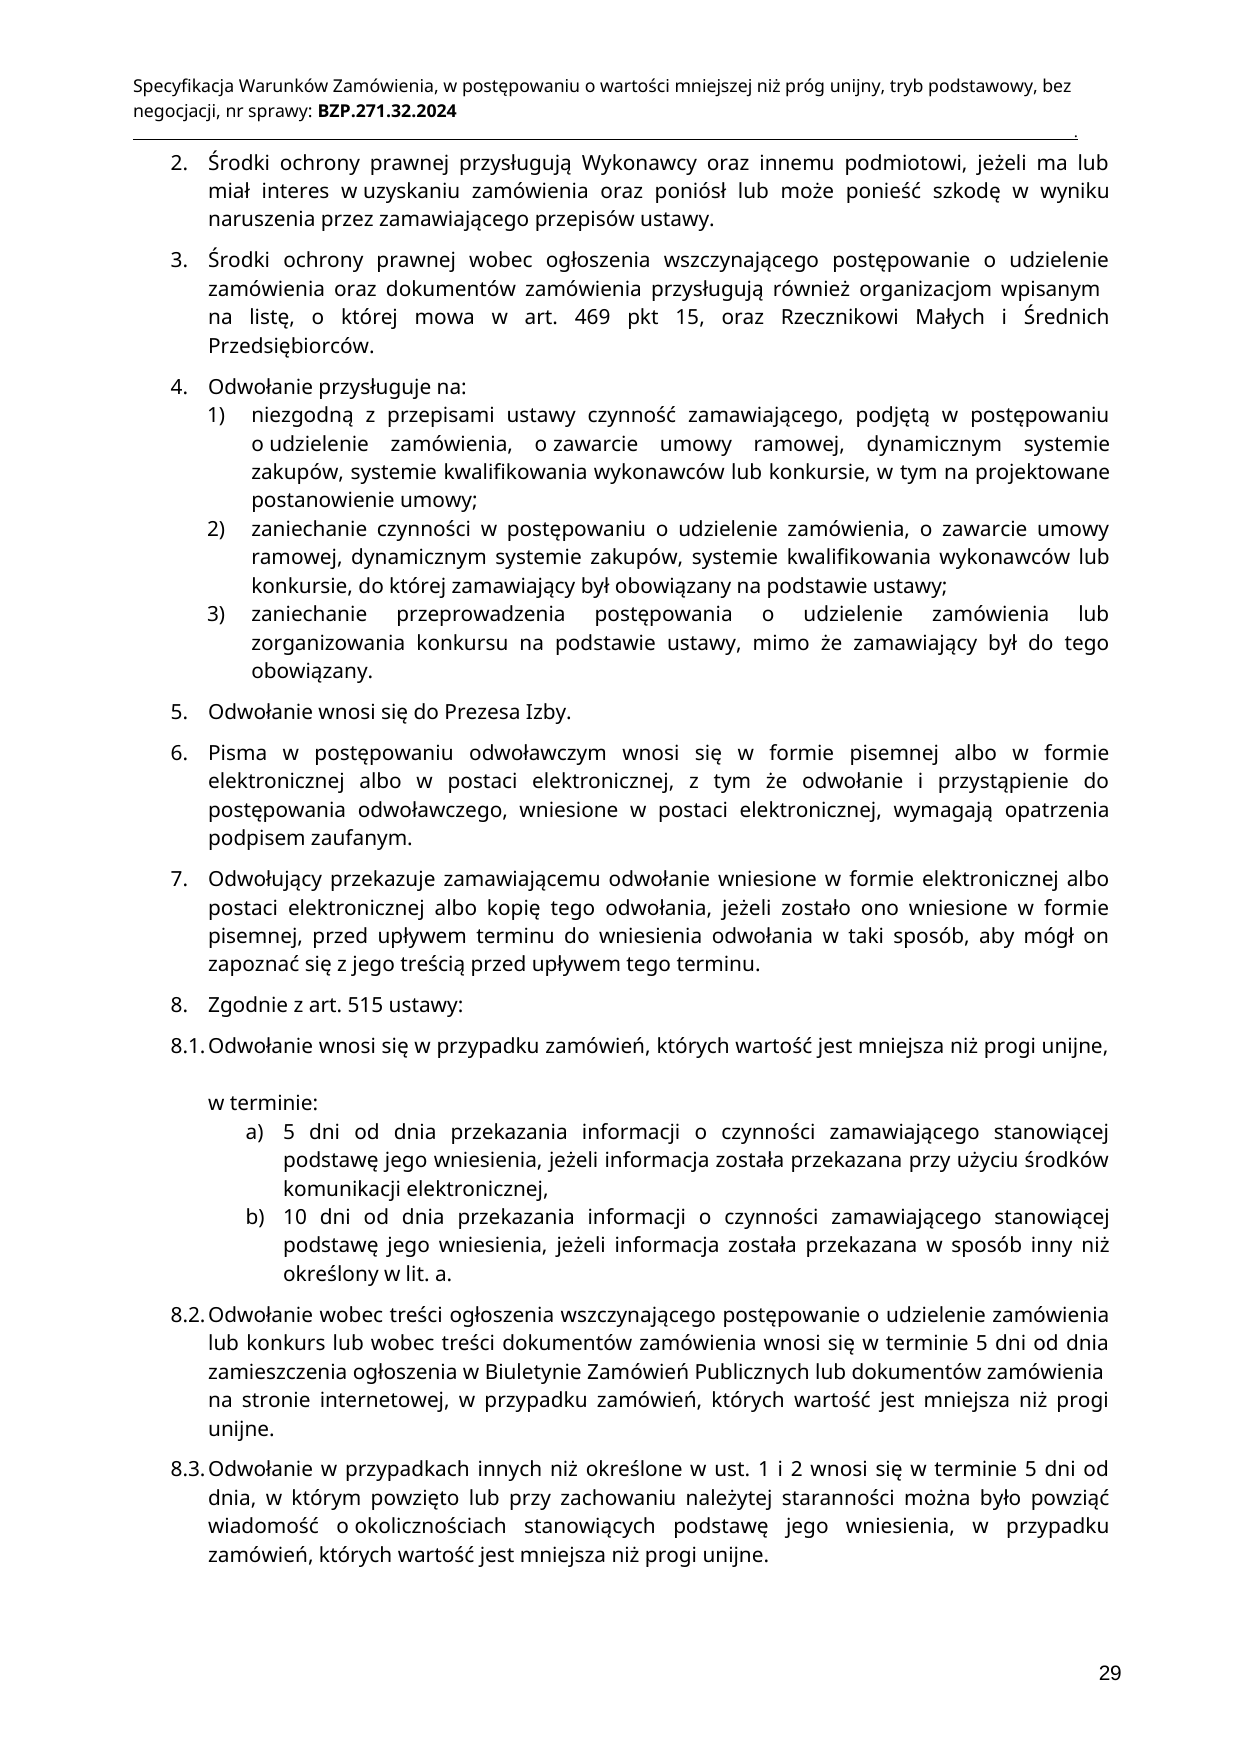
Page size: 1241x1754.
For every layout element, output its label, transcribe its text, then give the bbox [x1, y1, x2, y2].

list 10 dni od dnia przekazania informacji o czynności zamawiającego stanowiącej podstawę jego wniesienia, jeżeli informacja została przekazana w sposób inny niż określony w lit. a. [245, 1202, 1110, 1287]
text 2) zaniechanie czynności w postępowaniu o udzielenie zamówienia, o zawarcie umowy ramowej, dynamicznym systemie zakupów, systemie kwalifikowania wykonawców lub konkursie, do której zamawiający był obowiązany na podstawie ustawy; [207, 514, 1110, 599]
list Środki ochrony prawnej wobec ogłoszenia wszczynającego postępowanie o udzielenie zamówienia oraz dokumentów zamówienia przysługują również organizacjom wpisanym na listę, o której mowa w art. 469 pkt 15, oraz Rzecznikowi Małych i Średnich Przedsiębiorców. [170, 246, 1110, 359]
list Odwołujący przekazuje zamawiającemu odwołanie wniesione w formie elektronicznej albo postaci elektronicznej albo kopię tego odwołania, jeżeli zostało ono wniesione w formie pisemnej, przed upływem terminu do wniesienia odwołania w taki sposób, aby mógł on zapoznać się z jego treścią przed upływem tego terminu. [170, 864, 1110, 978]
text 1) niezgodną z przepisami ustawy czynność zamawiającego, podjętą w postępowaniu o udzielenie zamówienia, o zawarcie umowy ramowej, dynamicznym systemie zakupów, systemie kwalifikowania wykonawców lub konkursie, w tym na projektowane postanowienie umowy; [207, 400, 1110, 514]
list Odwołanie wobec treści ogłoszenia wszczynającego postępowanie o udzielenie zamówienia lub konkurs lub wobec treści dokumentów zamówienia wnosi się w terminie 5 dni od dnia zamieszczenia ogłoszenia w Biuletynie Zamówień Publicznych lub dokumentów zamówienia na stronie internetowej, w przypadku zamówień, których wartość jest mniejsza niż progi unijne. [170, 1300, 1110, 1442]
list Odwołanie wnosi się do Prezesa Izby. [170, 697, 1110, 726]
list Zgodnie z art. 515 ustawy: [170, 991, 1110, 1019]
list Odwołanie przysługuje na: [170, 372, 1110, 400]
list Odwołanie w przypadkach innych niż określone w ust. 1 i 2 wnosi się w terminie 5 dni od dnia, w którym powzięto lub przy zachowaniu należytej staranności można było powziąć wiadomość o okolicznościach stanowiących podstawę jego wniesienia, w przypadku zamówień, których wartość jest mniejsza niż progi unijne. [170, 1454, 1110, 1568]
list Pisma w postępowaniu odwoławczym wnosi się w formie pisemnej albo w formie elektronicznej albo w postaci elektronicznej, z tym że odwołanie i przystąpienie do postępowania odwoławczego, wniesione w postaci elektronicznej, wymagają opatrzenia podpisem zaufanym. [170, 738, 1110, 852]
list Środki ochrony prawnej przysługują Wykonawcy oraz innemu podmiotowi, jeżeli ma lub miał interes w uzyskaniu zamówienia oraz poniósł lub może ponieść szkodę w wyniku naruszenia przez zamawiającego przepisów ustawy. [170, 148, 1110, 233]
list 5 dni od dnia przekazania informacji o czynności zamawiającego stanowiącej podstawę jego wniesienia, jeżeli informacja została przekazana przy użyciu środków komunikacji elektronicznej, [245, 1117, 1110, 1202]
text 3) zaniechanie przeprowadzenia postępowania o udzielenie zamówienia lub zorganizowania konkursu na podstawie ustawy, mimo że zamawiający był do tego obowiązany. [207, 599, 1110, 684]
list Odwołanie wnosi się w przypadku zamówień, których wartość jest mniejsza niż progi unijne, w terminie: [170, 1031, 1110, 1117]
